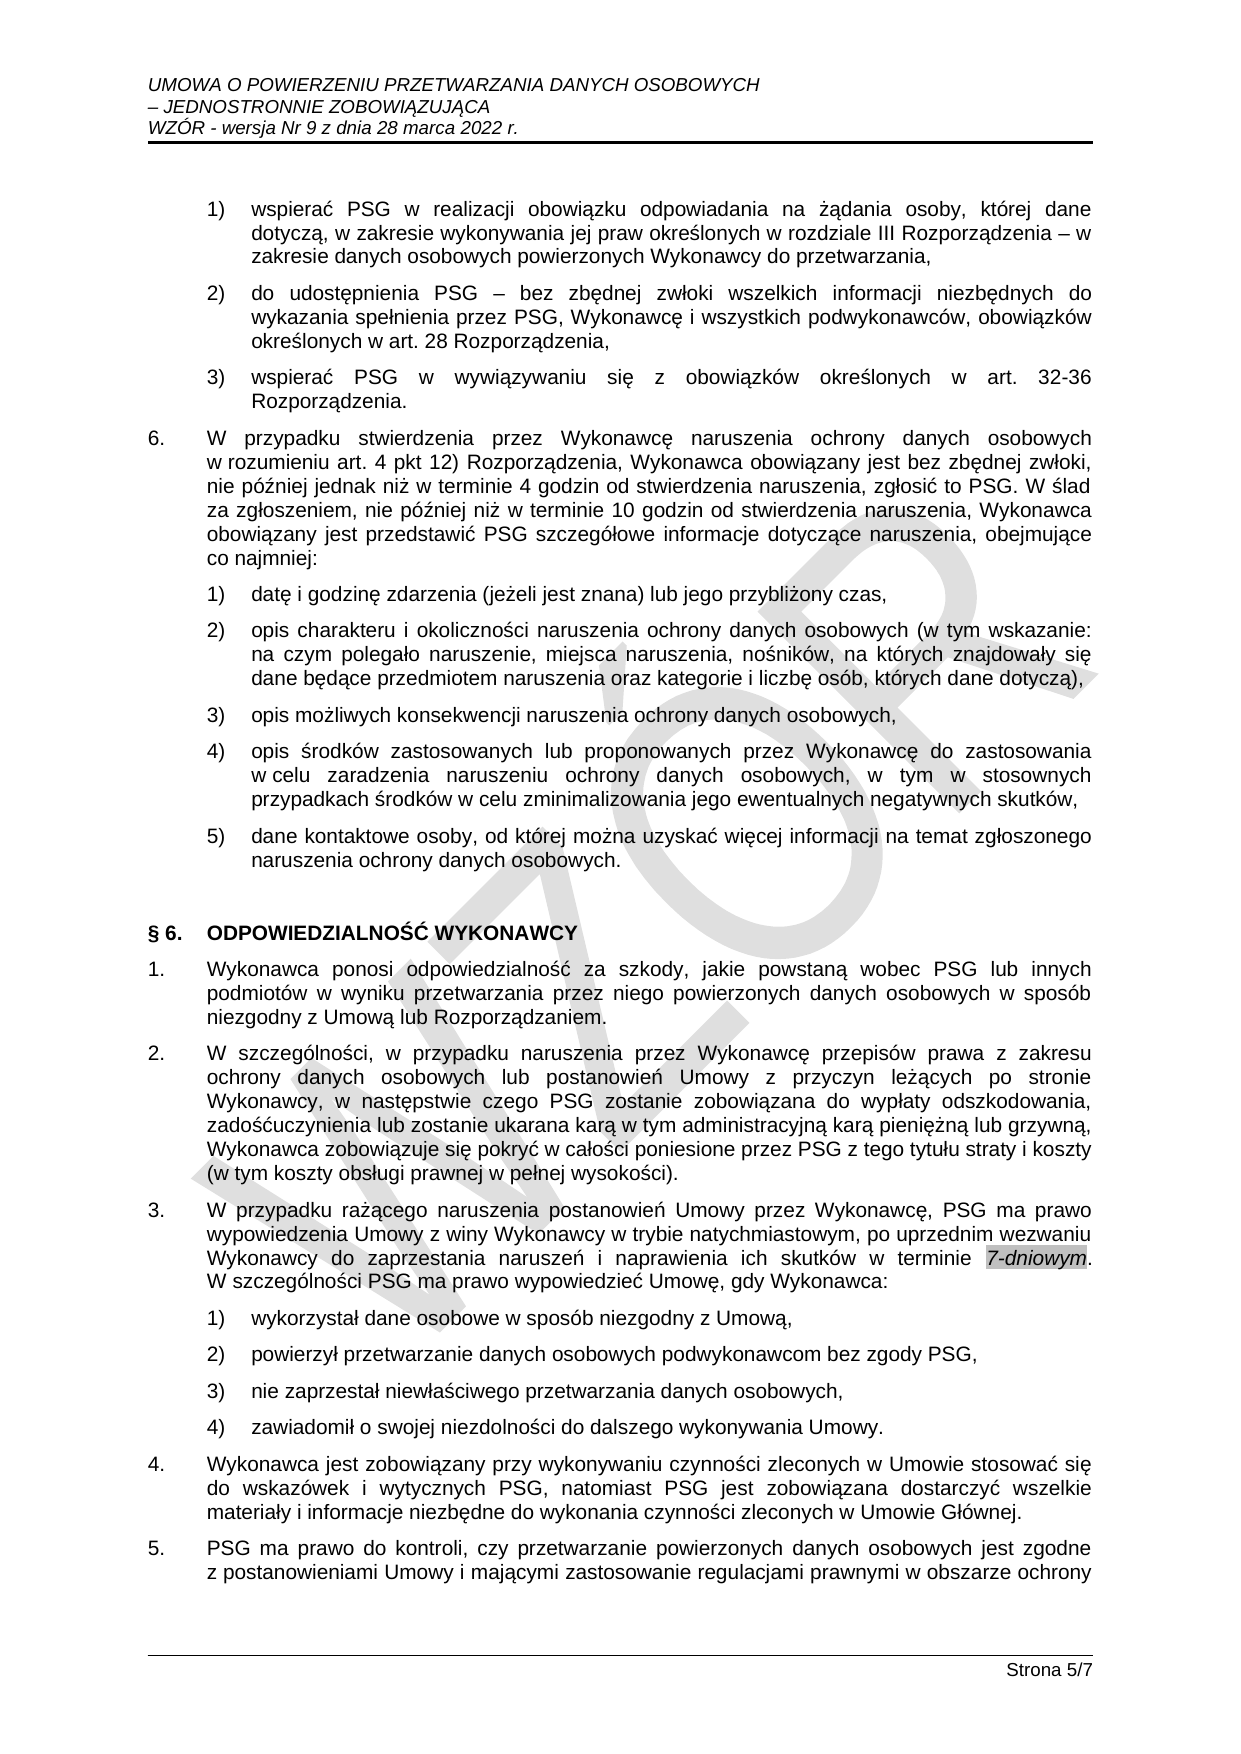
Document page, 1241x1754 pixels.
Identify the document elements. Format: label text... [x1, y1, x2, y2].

text 2) opis charakteru i okoliczności naruszenia ochrony danych osobowych (w tym wskazanie: na czym polegało naruszenie, miejsca naruszenia, nośników, na których znajdowały się dane będące przedmiotem naruszenia oraz kategorie i liczbę osób, których dane dotyczą), [207, 618, 1093, 690]
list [148, 1536, 1093, 1584]
list dane kontaktowe osoby, od której można uzyskać więcej informacji na temat zgłoszonego naruszenia ochrony danych osobowych. [207, 823, 1093, 871]
list Wykonawca ponosi odpowiedzialność za szkody, jakie powstaną wobec PSG lub innych podmiotów w wyniku przetwarzania przez niego powierzonych danych osobowych w sposób niezgodny z Umową lub Rozporządzaniem. [148, 957, 1093, 1029]
text 6. W przypadku stwierdzenia przez Wykonawcę naruszenia ochrony danych osobowych w rozumieniu art. 4 pkt 12) Rozporządzenia, Wykonawca obowiązany jest bez zbędnej zwłoki, nie później jednak niż w terminie 4 godzin od stwierdzenia naruszenia, zgłosić to PSG. W ślad za zgłoszeniem, nie później niż w terminie 10 godzin od stwierdzenia naruszenia, Wykonawca obowiązany jest przedstawić PSG szczegółowe informacje dotyczące naruszenia, obejmujące co najmniej: [148, 426, 1093, 569]
list W przypadku rażącego naruszenia postanowień Umowy przez Wykonawcę, PSG ma prawo wypowiedzenia Umowy z winy Wykonawcy w trybie natychmiastowym, po uprzednim wezwaniu Wykonawcy do zaprzestania naruszeń i naprawienia ich skutków w terminie 7-dniowym. W szczególności PSG ma prawo wypowiedzieć Umowę, gdy Wykonawca: [148, 1197, 1093, 1293]
list Wykonawca jest zobowiązany przy wykonywaniu czynności zleconych w Umowie stosować się do wskazówek i wytycznych PSG, natomiast PSG jest zobowiązana dostarczyć wszelkie materiały i informacje niezbędne do wykonania czynności zleconych w Umowie Głównej. [148, 1452, 1093, 1523]
list do udostępnienia PSG – bez zbędnej zwłoki wszelkich informacji niezbędnych do wykazania spełnienia przez PSG, Wykonawcę i wszystkich podwykonawców, obowiązków określonych w art. 28 Rozporządzenia, [207, 281, 1093, 353]
list W szczególności, w przypadku naruszenia przez Wykonawcę przepisów prawa z zakresu ochrony danych osobowych lub postanowień Umowy z przyczyn leżących po stronie Wykonawcy, w następstwie czego PSG zostanie zobowiązana do wypłaty odszkodowania, zadośćuczynienia lub zostanie ukarana karą w tym administracyjną karą pieniężną lub grzywną, Wykonawca zobowiązuje się pokryć w całości poniesione przez PSG z tego tytułu straty i koszty (w tym koszty obsługi prawnej w pełnej wysokości). [148, 1041, 1093, 1185]
list wspierać PSG w wywiązywaniu się z obowiązków określonych w art. 32-36 Rozporządzenia. [207, 365, 1093, 413]
list wspierać PSG w realizacji obowiązku odpowiadania na żądania osoby, której dane dotyczą, w zakresie wykonywania jej praw określonych w rozdziale III Rozporządzenia – w zakresie danych osobowych powierzonych Wykonawcy do przetwarzania, [207, 196, 1093, 268]
list powierzył przetwarzanie danych osobowych podwykonawcom bez zgody PSG, [207, 1342, 1093, 1366]
list ODPOWIEDZIALNOŚĆ WYKONAWCY [148, 920, 1093, 944]
text 4) opis środków zastosowanych lub proponowanych przez Wykonawcę do zastosowania w celu zaradzenia naruszeniu ochrony danych osobowych, w tym w stosownych przypadkach środków w celu zminimalizowania jego ewentualnych negatywnych skutków, [207, 739, 1093, 811]
list zawiadomił o swojej niezdolności do dalszego wykonywania Umowy. [207, 1415, 1093, 1439]
text 1) datę i godzinę zdarzenia (jeżeli jest znana) lub jego przybliżony czas, [207, 582, 1093, 606]
list wykorzystał dane osobowe w sposób niezgodny z Umową, [207, 1306, 1093, 1330]
list nie zaprzestał niewłaściwego przetwarzania danych osobowych, [207, 1379, 1093, 1403]
text 3) opis możliwych konsekwencji naruszenia ochrony danych osobowych, [207, 703, 1093, 727]
